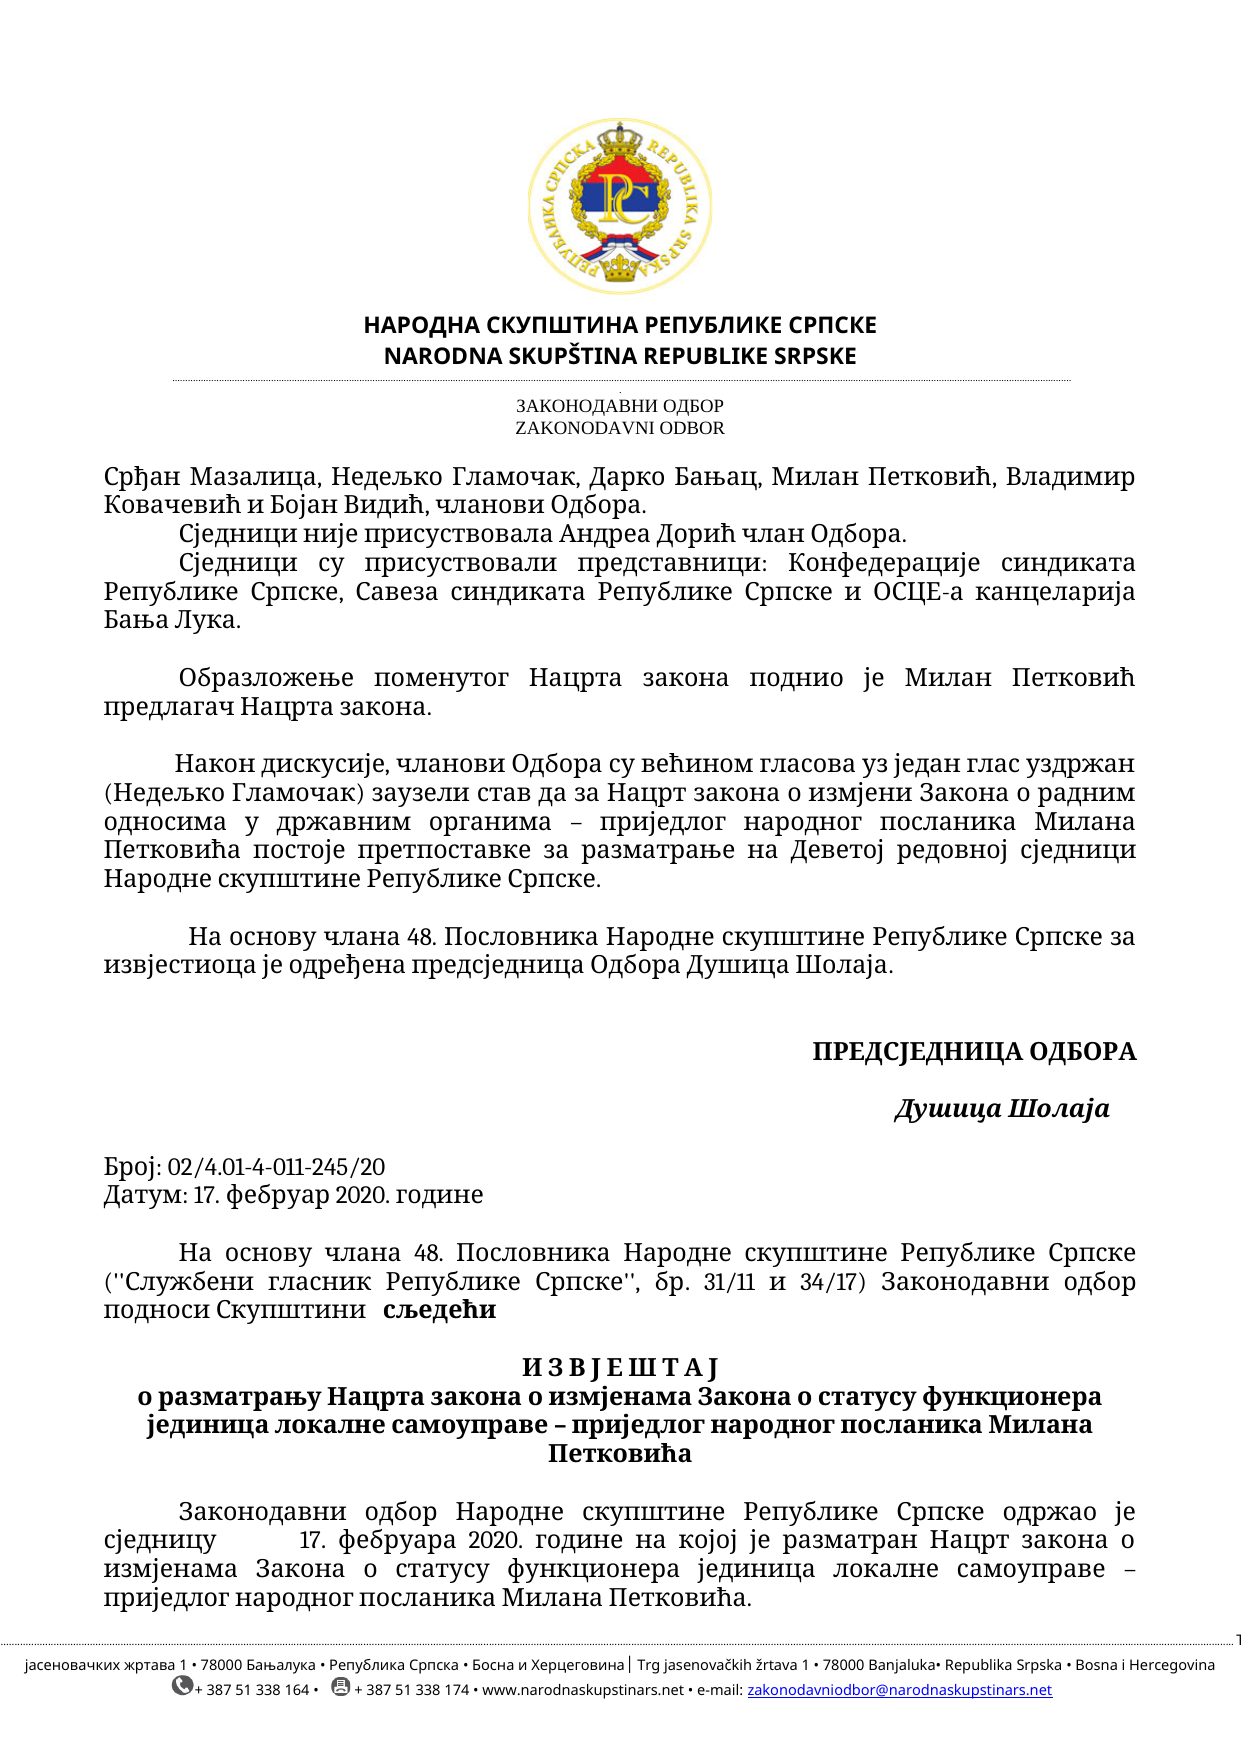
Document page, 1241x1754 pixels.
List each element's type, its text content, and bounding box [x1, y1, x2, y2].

text Сједници није присуствовала Андреа Дорић члан Одбора. [103, 520, 1137, 549]
text Датум: 17. фебруар 2020. године [103, 1181, 1137, 1210]
text Након дискусије, чланови Одбора су већином гласова уз један глас уздржан (Недељко Гламочак) заузели став да за Нацрт закона о измјени Закона о радним односима у државним органима – приједлог народног посланика Милана Петковића постоје претпоставке за разматрање на Деветој редовној сједници Народне скупштине Републике Српске. [103, 750, 1137, 894]
text ПРЕДСЈЕДНИЦА ОДБОРА [103, 1037, 1137, 1066]
text о разматрању Нацрта закона о измјенама Закона о статусу функционера јединица локалне самоуправе – приједлог народног посланика Милана Петковића [103, 1382, 1137, 1469]
text Број: 02/4.01-4-011-245/20 [103, 1152, 1137, 1181]
text Законодавни одбор Народне скупштине Републике Српске одржао је сједницу 17. фебруара 2020. године на којој је разматран Нацрт закона о измјенама Закона о статусу функционера јединица локалне самоуправе – приједлог народног посланика Милана Петковића. [103, 1497, 1137, 1612]
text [103, 462, 1137, 520]
text Душица Шолаја [103, 1095, 1137, 1124]
text На основу члана 48. Пословника Народне скупштине Републике Српске (''Службени гласник Републике Српске'', бр. 31/11 и 34/17) Законодавни одбор подноси Скупштини сљедећи [103, 1239, 1137, 1325]
text На основу члана 48. Пословника Народне скупштине Републике Српске за извјестиоца је одређена предсједница Одбора Душица Шолаја. [103, 922, 1137, 980]
text И З В Ј Е Ш Т А Ј [103, 1354, 1137, 1382]
text Сједници су присуствовали представници: Конфедерације синдиката Републике Српске, Савеза синдиката Републике Српске и ОСЦЕ-а канцеларија Бања Лука. [103, 549, 1137, 635]
text Образложење поменутог Нацрта закона поднио је Милан Петковић предлагач Нацрта закона. [103, 664, 1137, 721]
